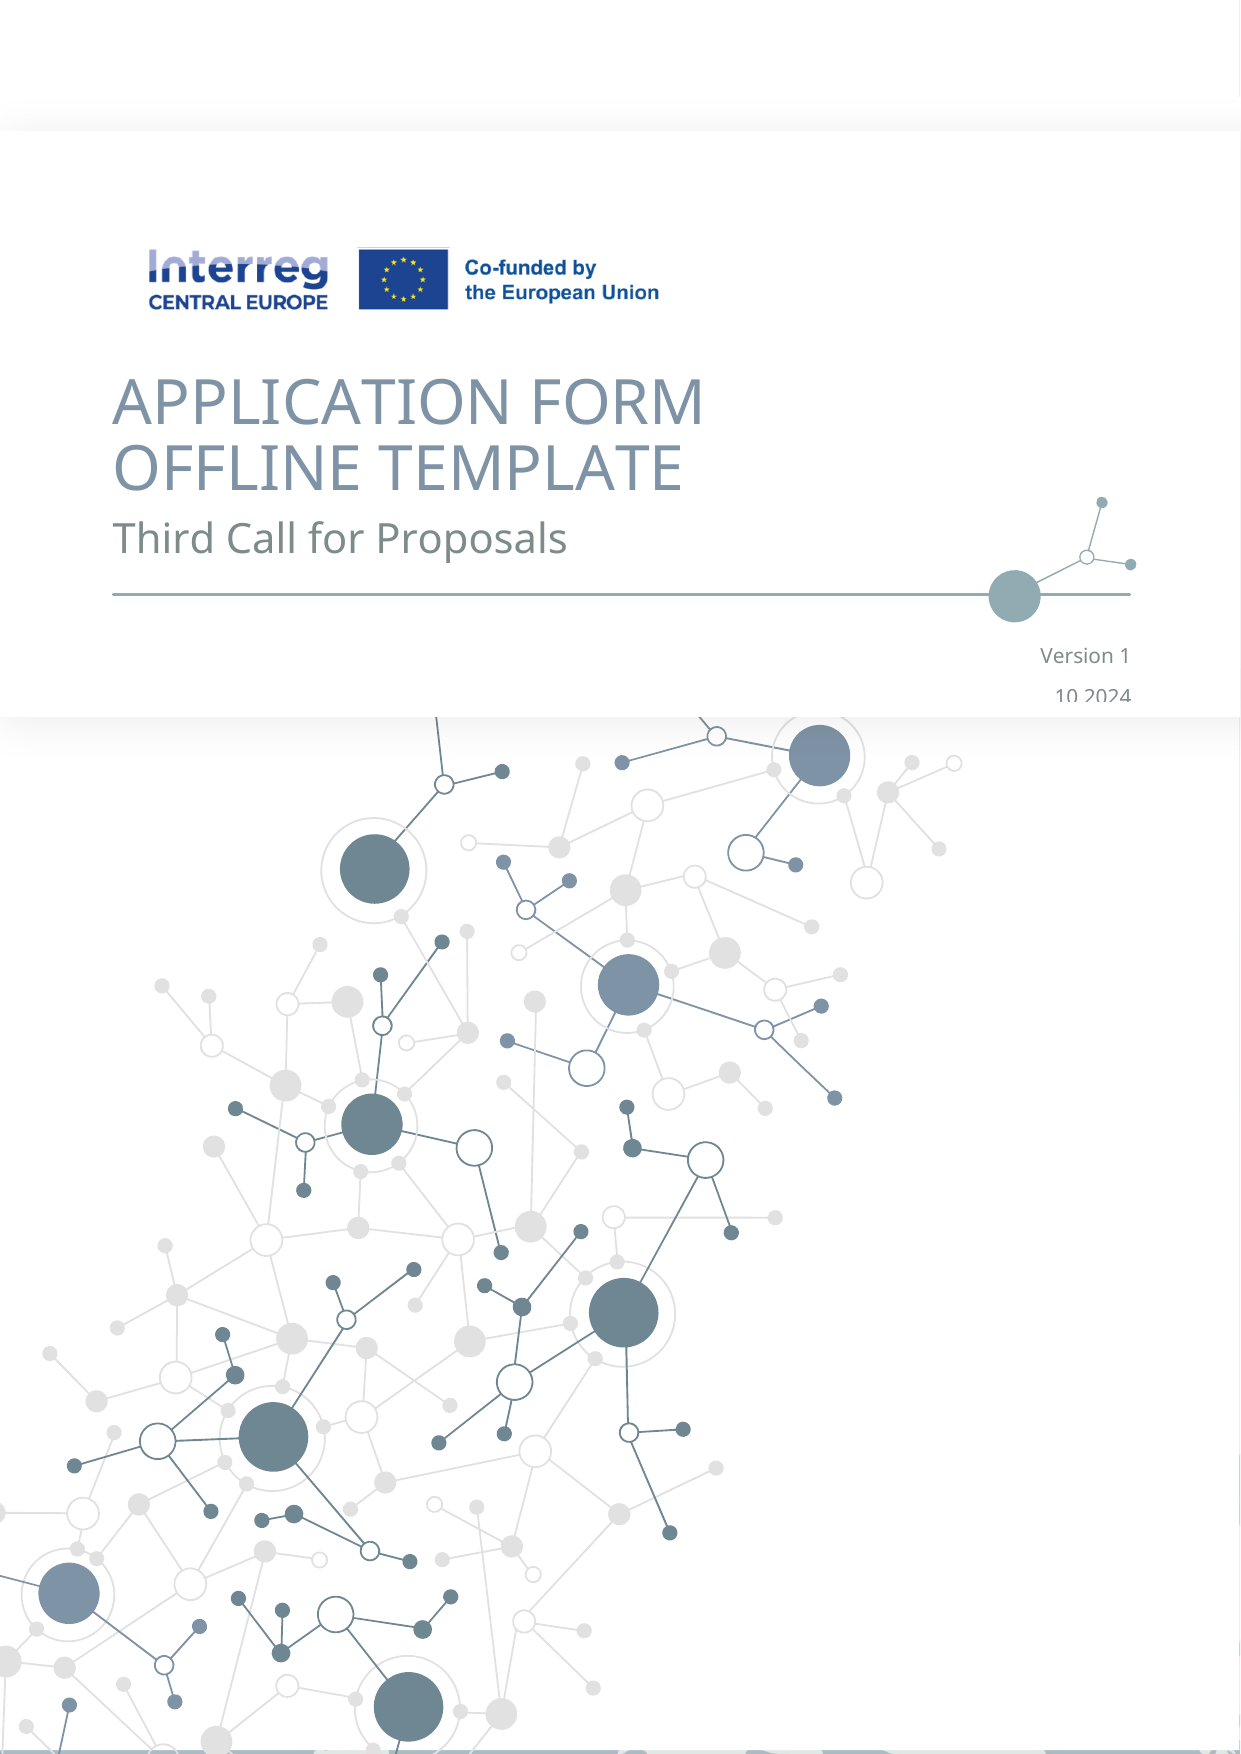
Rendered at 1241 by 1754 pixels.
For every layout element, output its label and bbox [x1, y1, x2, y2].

picture [118, 218, 687, 340]
picture [472, 717, 1241, 1754]
